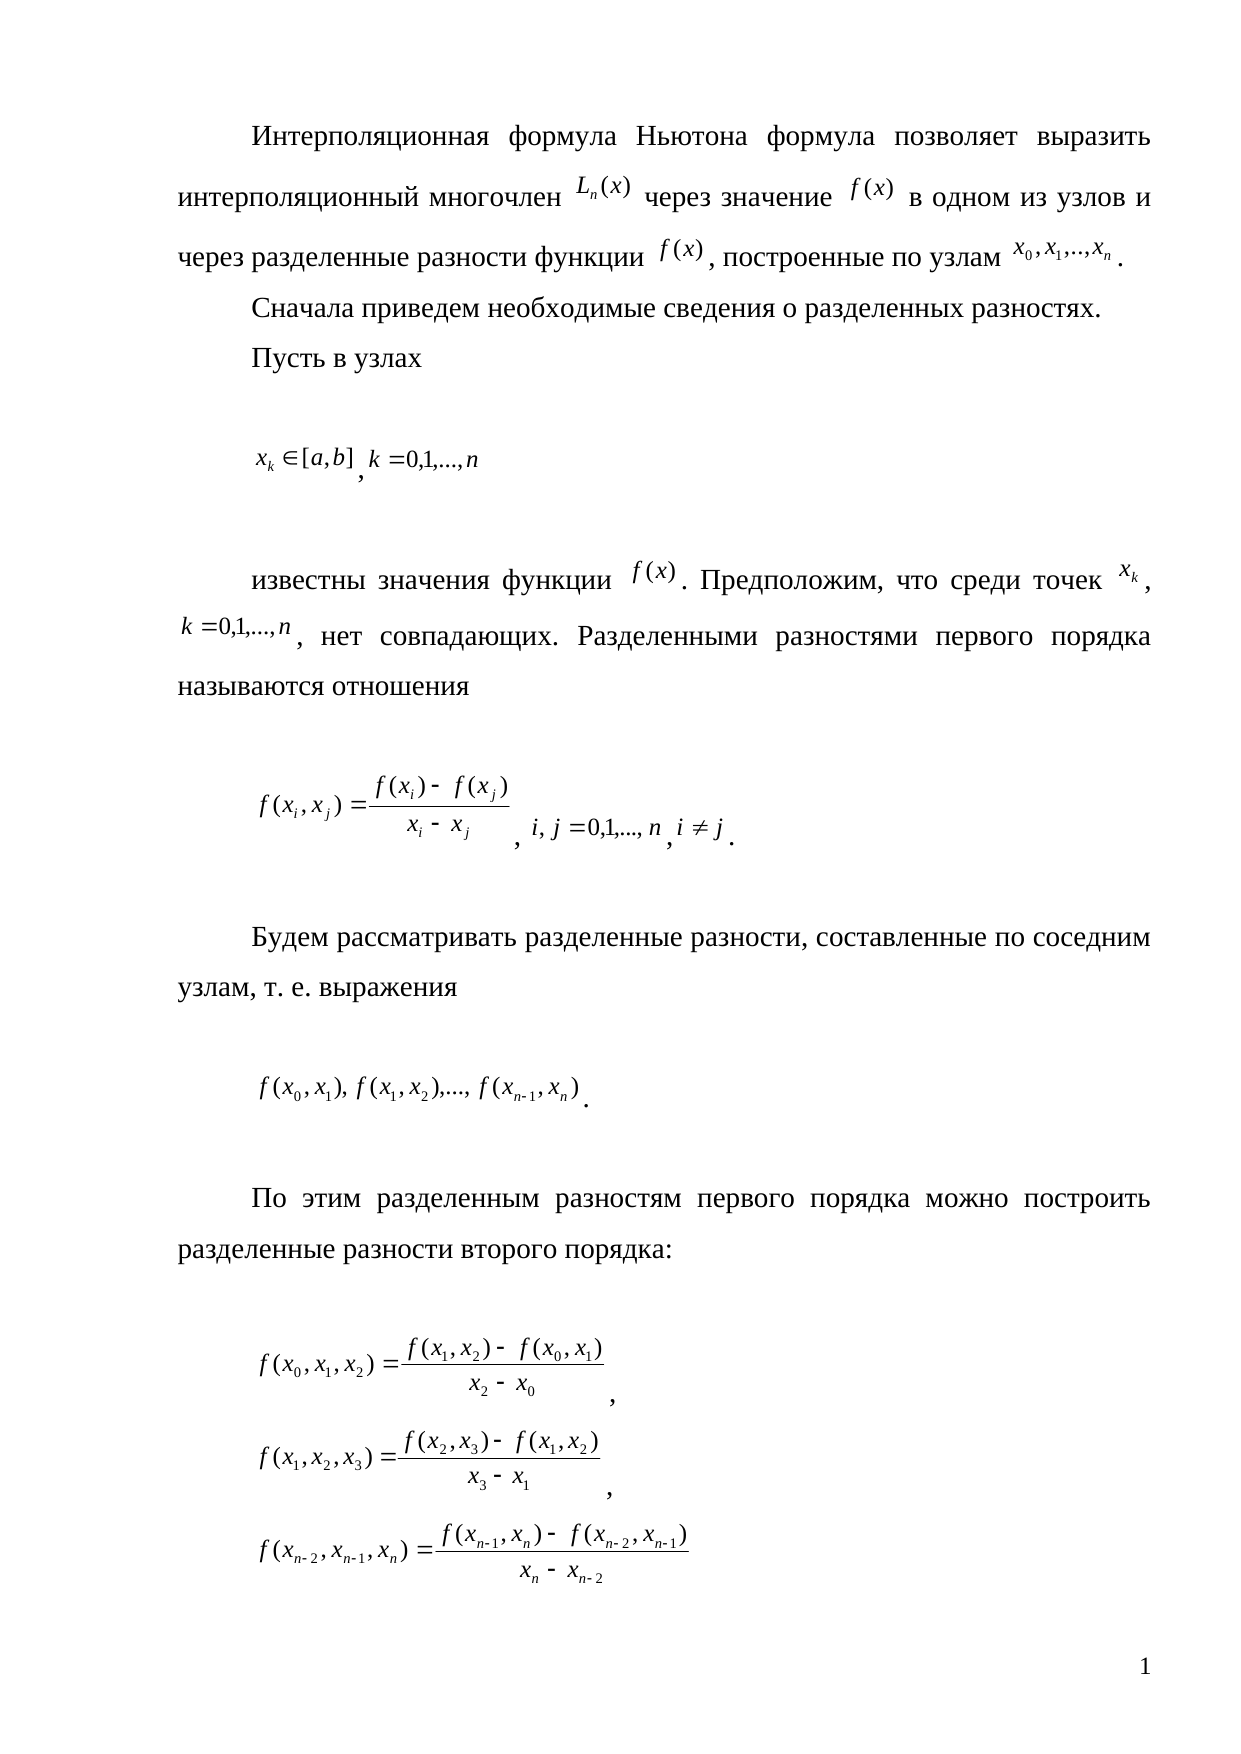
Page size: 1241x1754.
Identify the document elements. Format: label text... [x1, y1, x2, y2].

text , [177, 441, 1152, 484]
text . [177, 1070, 1152, 1113]
text известны значения функции . Предположим, что среди точек , , нет совпадающих. Разделенными разностями первого порядка называются отношения [177, 552, 1152, 702]
text Интерполяционная формула Ньютона формула позволяет выразить интерполяционный многочлен через значение в одном из узлов и через разделенные разности функции , построенные по узлам . [177, 118, 1152, 273]
text , [177, 1425, 1152, 1502]
text , [177, 1332, 1152, 1408]
text Будем рассматривать разделенные разности, составленные по соседним узлам, т. е. выражения [177, 919, 1152, 1003]
text Пусть в узлах [177, 340, 1152, 373]
text , ,. [177, 769, 1152, 852]
text Сначала приведем необходимые сведения о разделенных разностях. [177, 290, 1152, 323]
text По этим разделенным разностям первого порядка можно построить разделенные разности второго порядка: [177, 1181, 1152, 1264]
